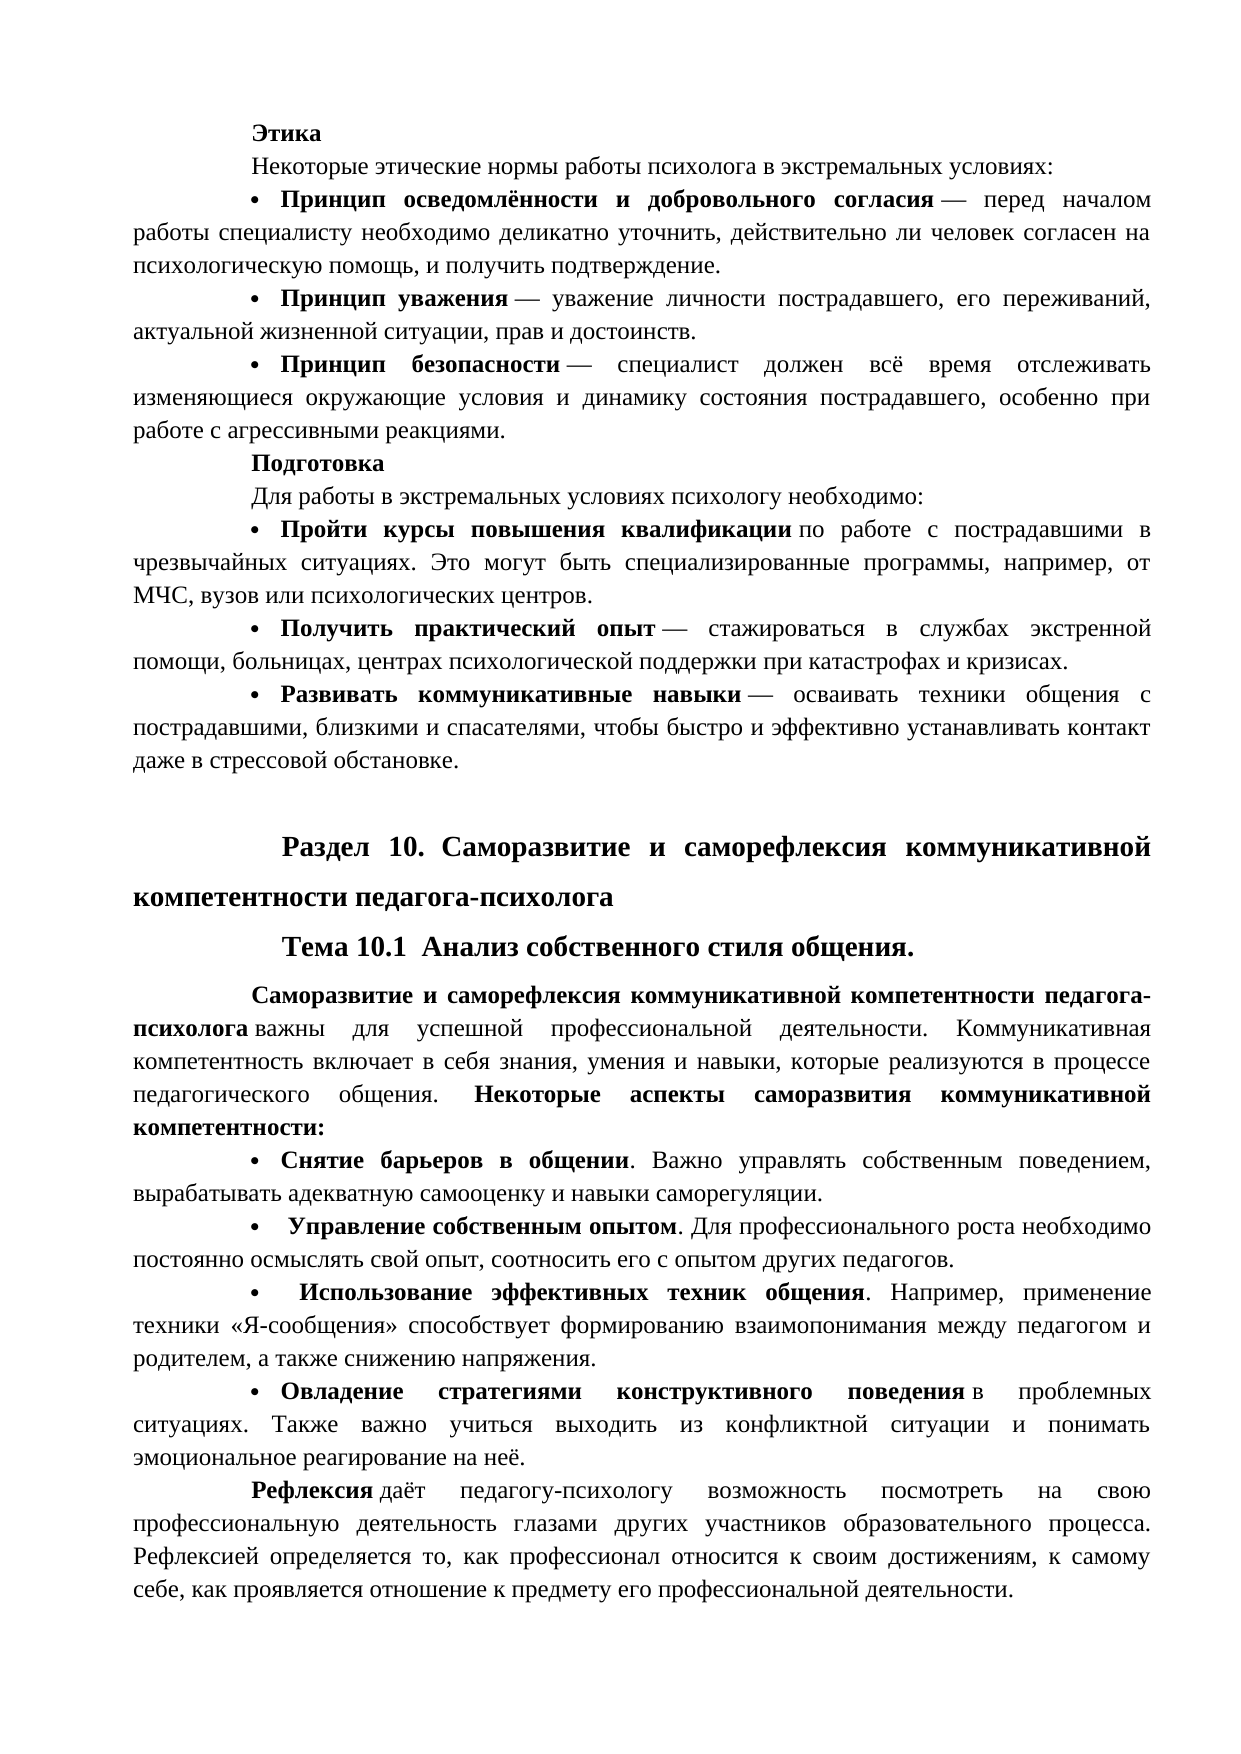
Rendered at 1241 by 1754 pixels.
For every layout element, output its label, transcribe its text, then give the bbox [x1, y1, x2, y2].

text Тема 10.1 Анализ собственного стиля общения. [133, 929, 1152, 963]
list Принцип уважения — уважение личности пострадавшего, его переживаний, актуальной жизненной ситуации, прав и достоинств. [133, 283, 1152, 345]
list Использование эффективных техник общения. Например, применение техники «Я-сообщения» способствует формированию взаимопонимания между педагогом и родителем, а также снижению напряжения. [133, 1277, 1152, 1372]
text Для работы в экстремальных условиях психологу необходимо: [133, 481, 1152, 510]
list Принцип безопасности — специалист должен всё время отслеживать изменяющиеся окружающие условия и динамику состояния пострадавшего, особенно при работе с агрессивными реакциями. [133, 349, 1152, 444]
text Этика [133, 118, 1152, 147]
list Пройти курсы повышения квалификации по работе с пострадавшими в чрезвычайных ситуациях. Это могут быть специализированные программы, например, от МЧС, вузов или психологических центров. [133, 514, 1152, 609]
list Овладение стратегиями конструктивного поведения в проблемных ситуациях. Также важно учиться выходить из конфликтной ситуации и понимать эмоциональное реагирование на неё. [133, 1376, 1152, 1471]
text Саморазвитие и саморефлексия коммуникативной компетентности педагога-психолога важны для успешной профессиональной деятельности. Коммуникативная компетентность включает в себя знания, умения и навыки, которые реализуются в процессе педагогического общения. Некоторые аспекты саморазвития коммуникативной компетентности: [133, 980, 1152, 1141]
text Подготовка [133, 448, 1152, 477]
list Снятие барьеров в общении. Важно управлять собственным поведением, вырабатывать адекватную самооценку и навыки саморегуляции. [133, 1145, 1152, 1207]
list Управление собственным опытом. Для профессионального роста необходимо постоянно осмыслять свой опыт, соотносить его с опытом других педагогов. [133, 1211, 1152, 1273]
text Рефлексия даёт педагогу-психологу возможность посмотреть на свою профессиональную деятельность глазами других участников образовательного процесса. Рефлексией определяется то, как профессионал относится к своим достижениям, к самому себе, как проявляется отношение к предмету его профессиональной деятельности. [133, 1475, 1152, 1603]
list Развивать коммуникативные навыки — осваивать техники общения с пострадавшими, близкими и спасателями, чтобы быстро и эффективно устанавливать контакт даже в стрессовой обстановке. [133, 679, 1152, 774]
text Некоторые этические нормы работы психолога в экстремальных условиях: [133, 151, 1152, 180]
text Раздел 10. Саморазвитие и саморефлексия коммуникативной компетентности педагога-психолога [133, 829, 1152, 913]
list Принцип осведомлённости и добровольного согласия — перед началом работы специалисту необходимо деликатно уточнить, действительно ли человек согласен на психологическую помощь, и получить подтверждение. [133, 184, 1152, 279]
list Получить практический опыт — стажироваться в службах экстренной помощи, больницах, центрах психологической поддержки при катастрофах и кризисах. [133, 613, 1152, 675]
